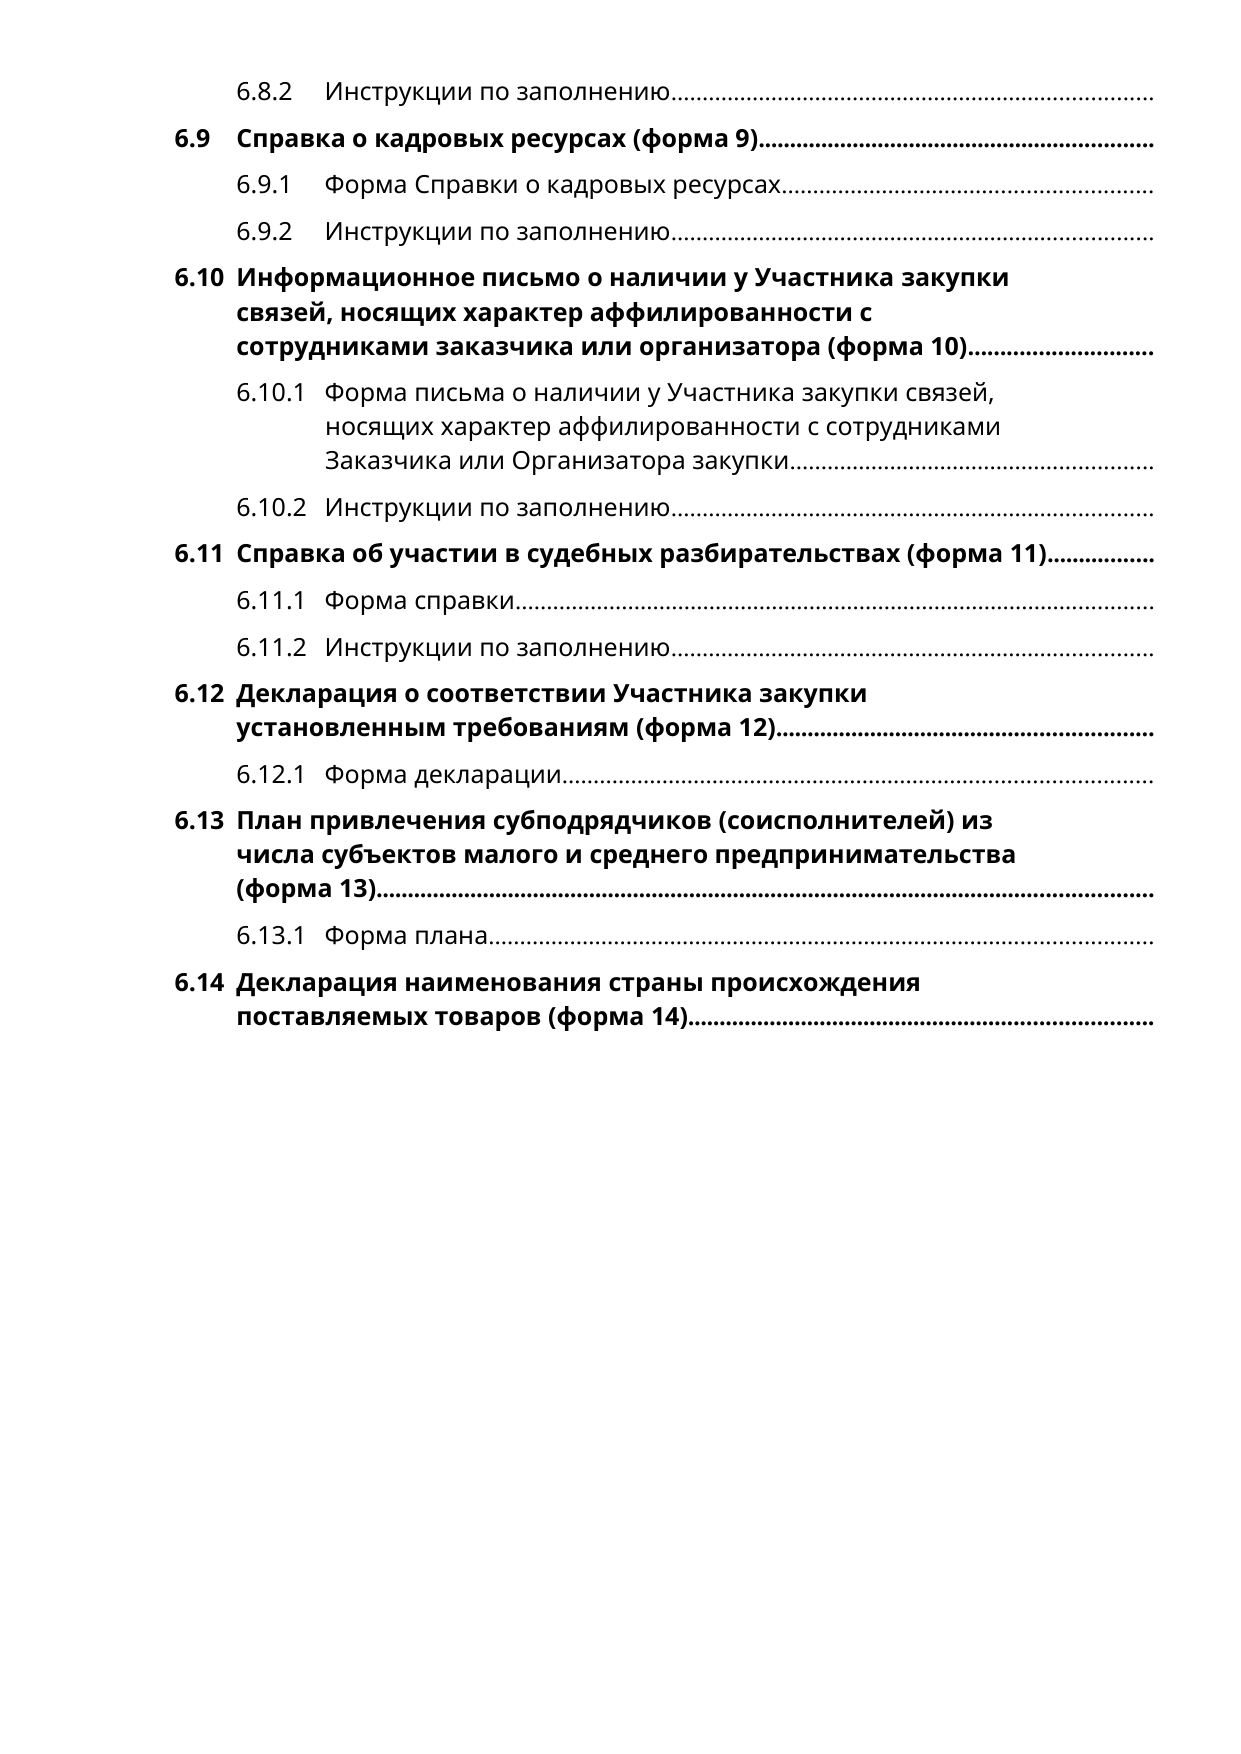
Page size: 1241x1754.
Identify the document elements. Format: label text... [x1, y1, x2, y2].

text 6.10.1 Форма письма о наличии у Участника закупки связей, носящих характер аффилированности с сотрудниками Заказчика или Организатора закупки 47 [236, 375, 1063, 477]
text 6.9 Справка о кадровых ресурсах (форма 9) 45 [174, 120, 1063, 154]
text 6.13 План привлечения субподрядчиков (соисполнителей) из числа субъектов малого и среднего предпринимательства (форма 13) 53 [174, 803, 1063, 905]
text 6.9.2 Инструкции по заполнению 46 [236, 213, 1063, 248]
text 6.12.1 Форма декларации 51 [236, 756, 1063, 790]
text 6.14 Декларация наименования страны происхождения поставляемых товаров (форма 14) 55 [174, 964, 1063, 1032]
text 6.11.1 Форма справки 49 [236, 583, 1063, 617]
text 6.13.1 Форма плана 53 [236, 918, 1063, 952]
text 6.10 Информационное письмо о наличии у Участника закупки связей, носящих характер аффилированности с сотрудниками заказчика или организатора (форма 10) 47 [174, 260, 1063, 362]
text 6.9.1 Форма Справки о кадровых ресурсах 45 [236, 167, 1063, 201]
text 6.11 Справка об участии в судебных разбирательствах (форма 11) 49 [174, 536, 1063, 570]
text 6.8.2 Инструкции по заполнению 44 [236, 74, 1063, 108]
text 6.12 Декларация о соответствии Участника закупки установленным требованиям (форма 12) 51 [174, 676, 1063, 744]
text 6.11.2 Инструкции по заполнению 50 [236, 629, 1063, 663]
text 6.10.2 Инструкции по заполнению 48 [236, 489, 1063, 523]
